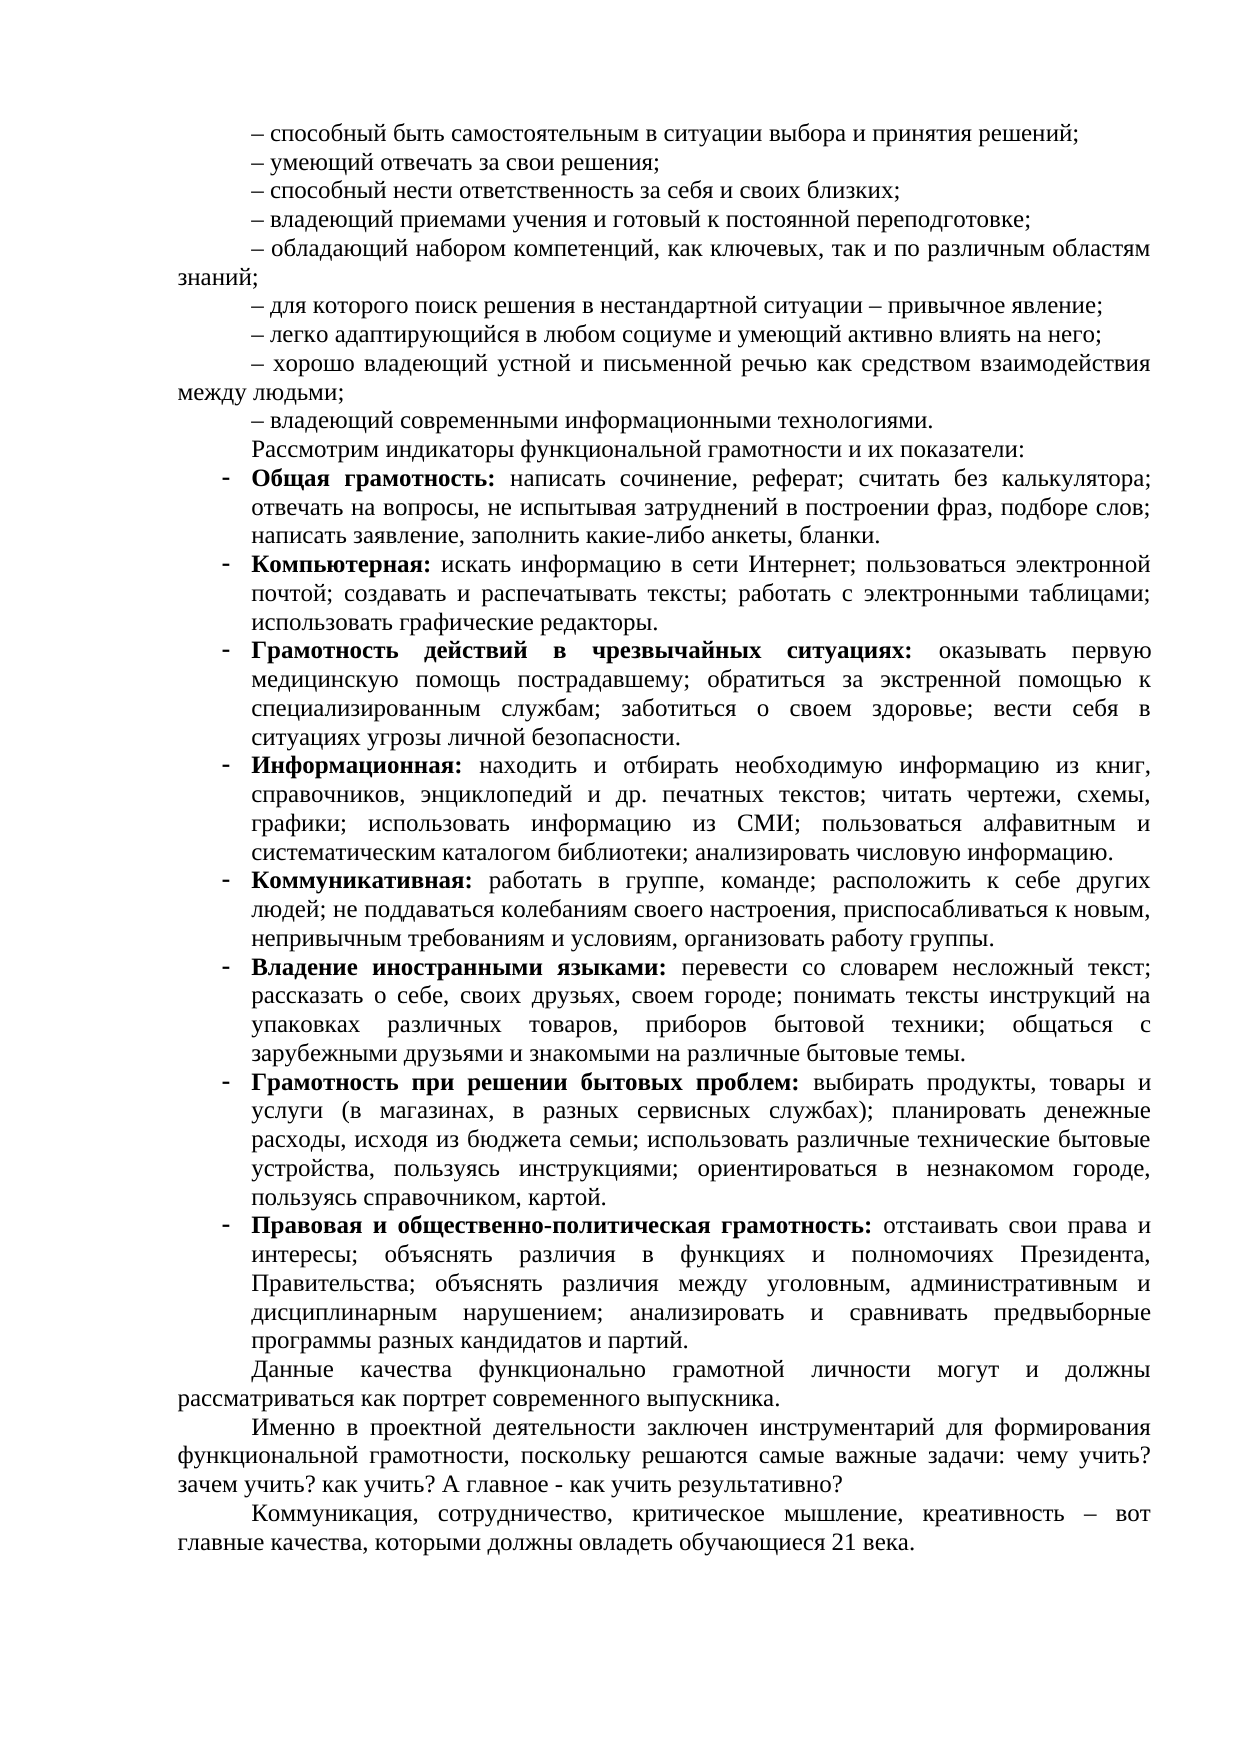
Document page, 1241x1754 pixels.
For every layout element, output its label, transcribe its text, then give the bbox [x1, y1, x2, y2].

text – владеющий современными информационными технологиями. [177, 406, 1152, 434]
text – способный быть самостоятельным в ситуации выбора и принятия решений; [177, 118, 1152, 147]
text Рассмотрим индикаторы функциональной грамотности и их показатели: [177, 434, 1152, 463]
list Грамотность действий в чрезвычайных ситуациях: оказывать первую медицинскую помощь пострадавшему; обратиться за экстренной помощью к специализированным службам; заботиться о своем здоровье; вести себя в ситуациях угрозы личной безопасности. [222, 636, 1152, 751]
text – хорошо владеющий устной и письменной речью как средством взаимодействия между людьми; [177, 348, 1152, 406]
text – способный нести ответственность за себя и своих близких; [177, 176, 1152, 204]
list Информационная: находить и отбирать необходимую информацию из книг, справочников, энциклопедий и др. печатных текстов; читать чертежи, схемы, графики; использовать информацию из СМИ; пользоваться алфавитным и систематическим каталогом библиотеки; анализировать числовую информацию. [222, 751, 1152, 866]
list Компьютерная: искать информацию в сети Интернет; пользоваться электронной почтой; создавать и распечатывать тексты; работать с электронными таблицами; использовать графические редакторы. [222, 549, 1152, 636]
text – владеющий приемами учения и готовый к постоянной переподготовке; [177, 204, 1152, 233]
text Коммуникация, сотрудничество, критическое мышление, креативность – вот главные качества, которыми должны овладеть обучающиеся 21 века. [177, 1498, 1152, 1556]
text – умеющий отвечать за свои решения; [177, 147, 1152, 176]
text – обладающий набором компетенций, как ключевых, так и по различным областям знаний; [177, 233, 1152, 291]
list Коммуникативная: работать в группе, команде; расположить к себе других людей; не поддаваться колебаниям своего настроения, приспосабливаться к новым, непривычным требованиям и условиям, организовать работу группы. [222, 866, 1152, 952]
text – легко адаптирующийся в любом социуме и умеющий активно влиять на него; [177, 319, 1152, 348]
list Грамотность при решении бытовых проблем: выбирать продукты, товары и услуги (в магазинах, в разных сервисных службах); планировать денежные расходы, исходя из бюджета семьи; использовать различные технические бытовые устройства, пользуясь инструкциями; ориентироваться в незнакомом городе, пользуясь справочником, картой. [222, 1067, 1152, 1211]
text Данные качества функционально грамотной личности могут и должны рассматриваться как портрет современного выпускника. [177, 1354, 1152, 1412]
list Общая грамотность: написать сочинение, реферат; считать без калькулятора; отвечать на вопросы, не испытывая затруднений в построении фраз, подборе слов; написать заявление, заполнить какие-либо анкеты, бланки. [222, 463, 1152, 549]
text – для которого поиск решения в нестандартной ситуации – привычное явление; [177, 291, 1152, 319]
list Владение иностранными языками: перевести со словарем несложный текст; рассказать о себе, своих друзьях, своем городе; понимать тексты инструкций на упаковках различных товаров, приборов бытовой техники; общаться с зарубежными друзьями и знакомыми на различные бытовые темы. [222, 952, 1152, 1067]
list Правовая и общественно-политическая грамотность: отстаивать свои права и интересы; объяснять различия в функциях и полномочиях Президента, Правительства; объяснять различия между уголовным, административным и дисциплинарным нарушением; анализировать и сравнивать предвыборные программы разных кандидатов и партий. [222, 1211, 1152, 1354]
text Именно в проектной деятельности заключен инструментарий для формирования функциональной грамотности, поскольку решаются самые важные задачи: чему учить? зачем учить? как учить? А главное - как учить результативно? [177, 1412, 1152, 1498]
